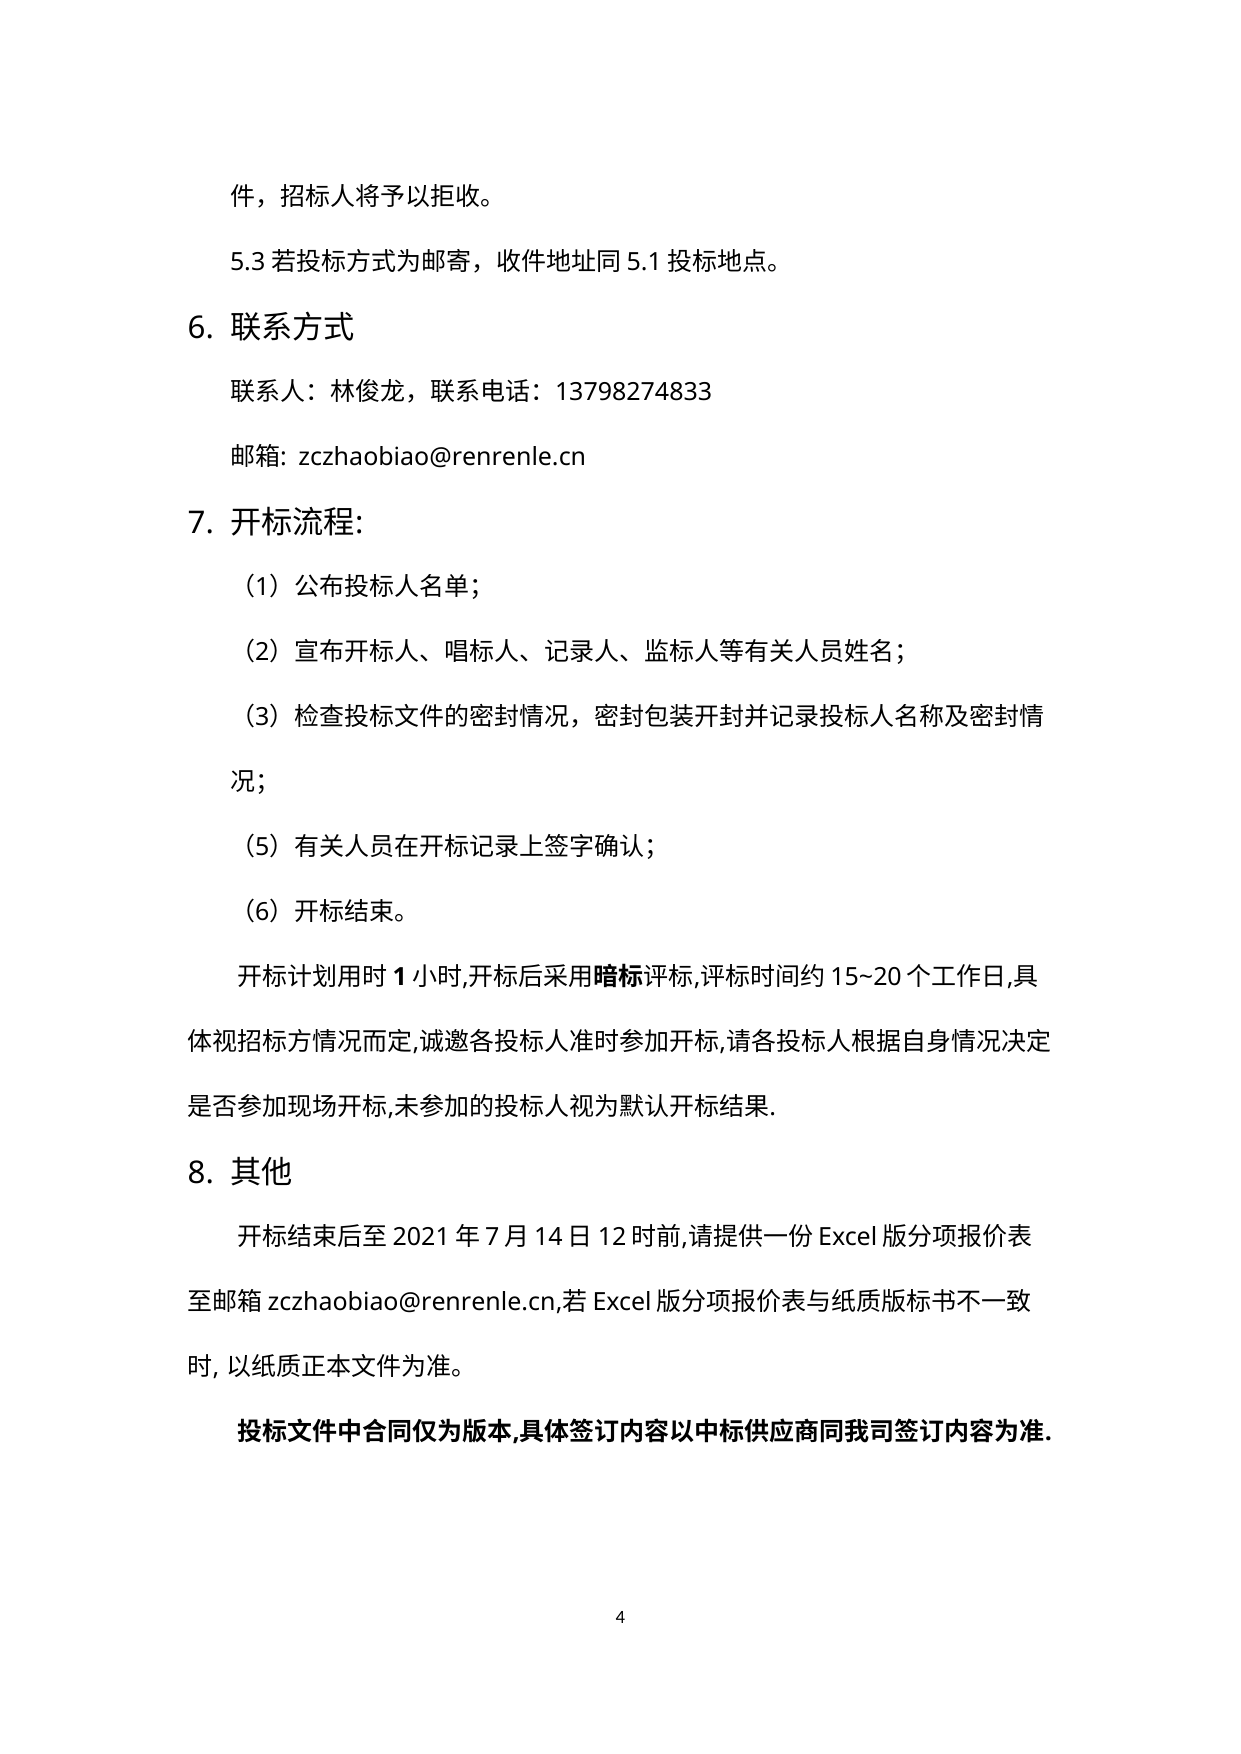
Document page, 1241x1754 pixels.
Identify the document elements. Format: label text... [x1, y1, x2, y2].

list （3）检查投标文件的密封情况，密封包装开封并记录投标人名称及密封情况； [230, 682, 1053, 812]
list （1）公布投标人名单； [230, 552, 1053, 617]
list 联系人：林俊龙，联系电话：13798274833 [230, 357, 1053, 422]
list （6）开标结束。 [230, 877, 1053, 942]
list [230, 162, 1053, 227]
list 开标流程: [187, 487, 1053, 552]
list 联系方式 [187, 292, 1053, 357]
text 开标计划用时1小时,开标后采用暗标评标,评标时间约15~20个工作日,具体视招标方情况而定,诚邀各投标人准时参加开标,请各投标人根据自身情况决定是否参加现场开标,未参加的投标人视为默认开标结果. [187, 942, 1053, 1137]
text 开标结束后至2021年7月14日12时前,请提供一份Excel版分项报价表至邮箱zczhaobiao@renrenle.cn,若Excel版分项报价表与纸质版标书不一致时, 以纸质正本文件为准。 [187, 1202, 1053, 1397]
list （5）有关人员在开标记录上签字确认； [230, 812, 1053, 877]
list 其他 [187, 1137, 1053, 1202]
text 投标文件中合同仅为版本,具体签订内容以中标供应商同我司签订内容为准. [187, 1397, 1053, 1462]
list 5.3 若投标方式为邮寄，收件地址同5.1投标地点。 [230, 227, 1053, 292]
list （2）宣布开标人、唱标人、记录人、监标人等有关人员姓名； [230, 617, 1053, 682]
list 邮箱: zczhaobiao@renrenle.cn [230, 422, 1053, 487]
